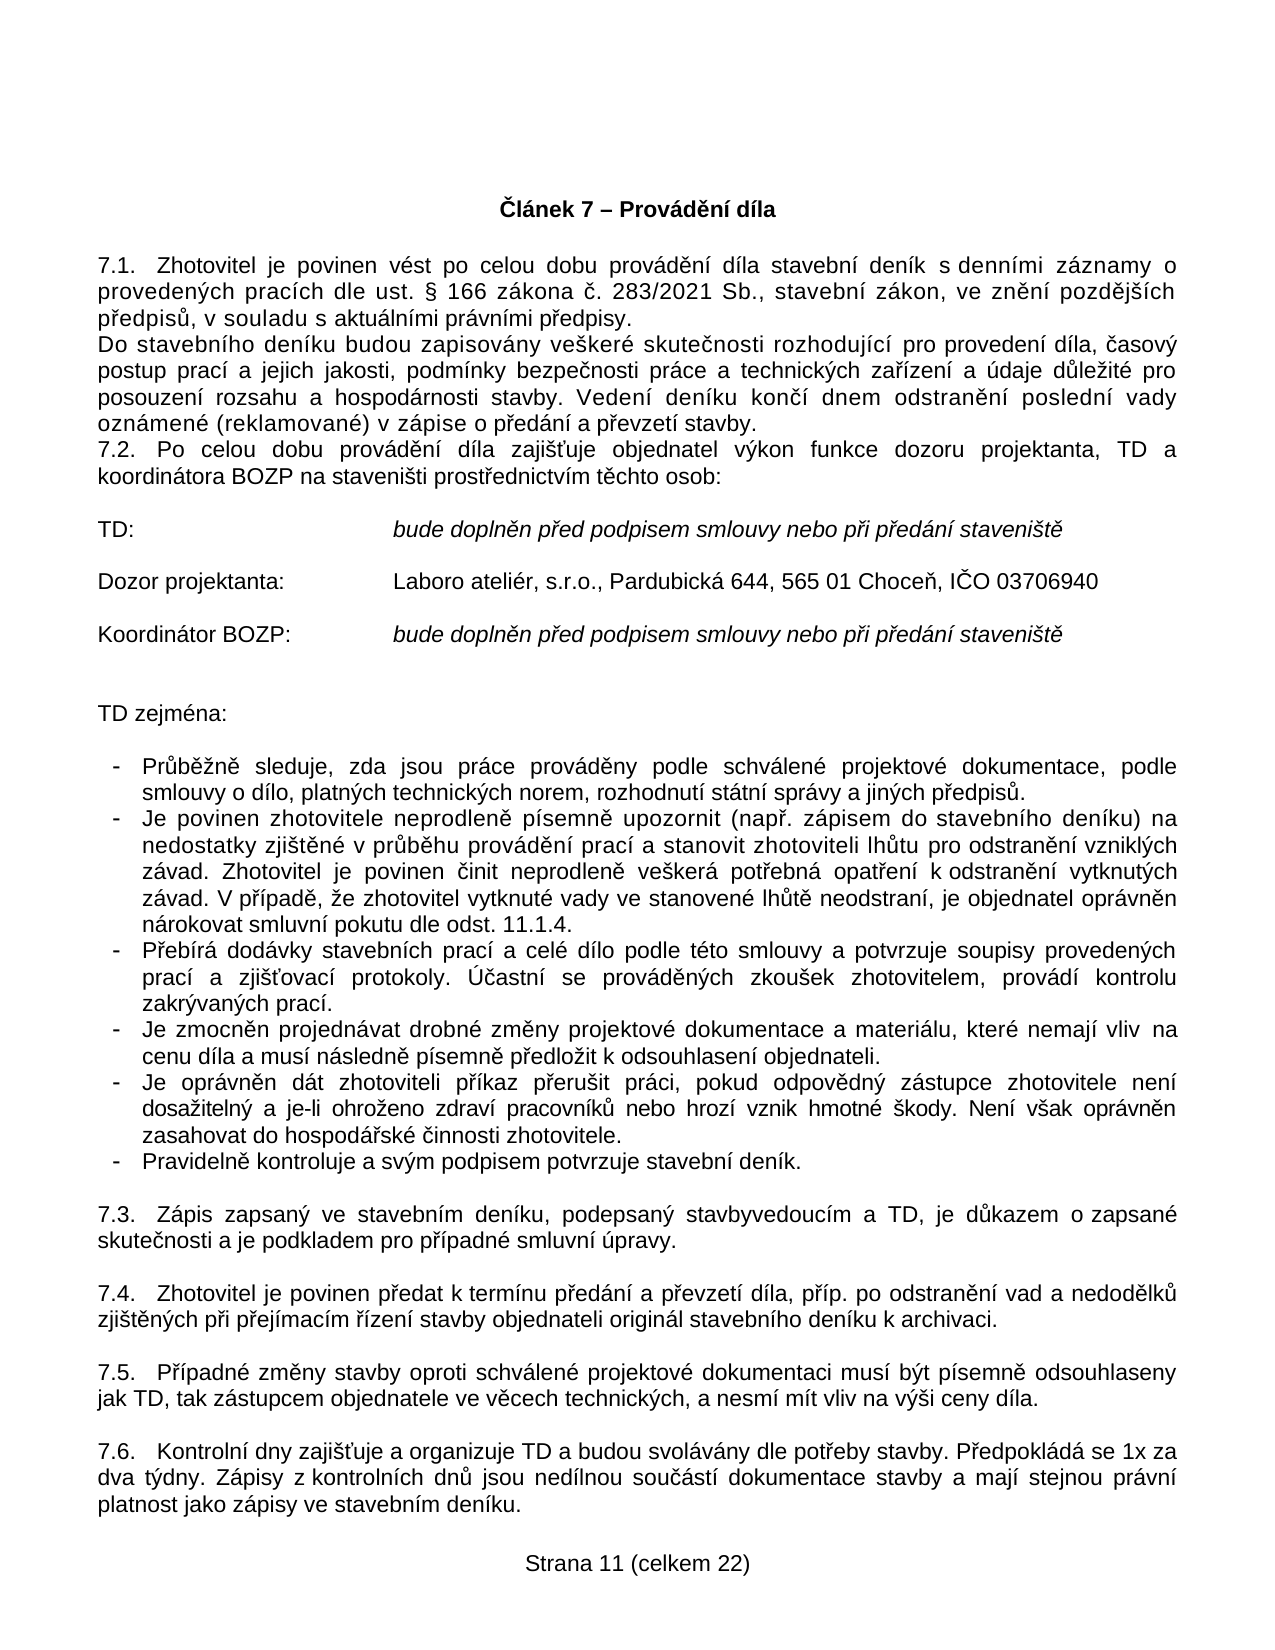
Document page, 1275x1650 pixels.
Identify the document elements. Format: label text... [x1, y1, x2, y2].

list Je zmocněn projednávat drobné změny projektové dokumentace a materiálu, které nemají vliv na cenu díla a musí následně písemně předložit k odsouhlasení objednateli. [112, 1016, 1177, 1069]
list Pravidelně kontroluje a svým podpisem potvrzuje stavební deník. [112, 1148, 1177, 1174]
list Zápis zapsaný ve stavebním deníku, podepsaný stavbyvedoucím a TD, je důkazem o zapsané skutečnosti a je podkladem pro případné smluvní úpravy. [97, 1201, 1177, 1253]
text TD: bude doplněn před podpisem smlouvy nebo při předání staveniště [97, 516, 1177, 542]
text Koordinátor BOZP: bude doplněn před podpisem smlouvy nebo při předání staveniště [97, 621, 1177, 647]
list Průběžně sleduje, zda jsou práce prováděny podle schválené projektové dokumentace, podle smlouvy o dílo, platných technických norem, rozhodnutí státní správy a jiných předpisů. [112, 753, 1177, 805]
list Přebírá dodávky stavebních prací a celé dílo podle této smlouvy a potvrzuje soupisy provedených prací a zjišťovací protokoly. Účastní se prováděných zkoušek zhotovitelem, provádí kontrolu zakrývaných prací. [112, 937, 1177, 1016]
list Případné změny stavby oproti schválené projektové dokumentaci musí být písemně odsouhlaseny jak TD, tak zástupcem objednatele ve věcech technických, a nesmí mít vliv na výši ceny díla. [97, 1359, 1177, 1412]
text Dozor projektanta: Laboro ateliér, s.r.o., Pardubická 644, 565 01 Choceň, IČO 03706940 [97, 568, 1177, 594]
list Zhotovitel je povinen vést po celou dobu provádění díla stavební deník s denními záznamy o provedených pracích dle ust. § 166 zákona č. 283/2021 Sb., stavební zákon, ve znění pozdějších předpisů, v souladu s aktuálními právními předpisy. [97, 252, 1177, 331]
text TD zejména: [97, 700, 1177, 726]
list Kontrolní dny zajišťuje a organizuje TD a budou svolávány dle potřeby stavby. Předpokládá se 1x za dva týdny. Zápisy z kontrolních dnů jsou nedílnou součástí dokumentace stavby a mají stejnou právní platnost jako zápisy ve stavebním deníku. [97, 1438, 1177, 1517]
list Zhotovitel je povinen předat k termínu předání a převzetí díla, příp. po odstranění vad a nedodělků zjištěných při přejímacím řízení stavby objednateli originál stavebního deníku k archivaci. [97, 1280, 1177, 1332]
list Po celou dobu provádění díla zajišťuje objednatel výkon funkce dozoru projektanta, TD a koordinátora BOZP na staveništi prostřednictvím těchto osob: [97, 436, 1177, 489]
text Do stavebního deníku budou zapisovány veškeré skutečnosti rozhodující pro provedení díla, časový postup prací a jejich jakosti, podmínky bezpečnosti práce a technických zařízení a údaje důležité pro posouzení rozsahu a hospodárnosti stavby. Vedení deníku končí dnem odstranění poslední vady oznámené (reklamované) v zápise o předání a převzetí stavby. [97, 331, 1177, 436]
list Je povinen zhotovitele neprodleně písemně upozornit (např. zápisem do stavebního deníku) na nedostatky zjištěné v průběhu provádění prací a stanovit zhotoviteli lhůtu pro odstranění vzniklých závad. Zhotovitel je povinen činit neprodleně veškerá potřebná opatření k odstranění vytknutých závad. V případě, že zhotovitel vytknuté vady ve stanovené lhůtě neodstraní, je objednatel oprávněn nárokovat smluvní pokutu dle odst. 11.1.4. [112, 805, 1177, 937]
list Je oprávněn dát zhotoviteli příkaz přerušit práci, pokud odpovědný zástupce zhotovitele není dosažitelný a je-li ohroženo zdraví pracovníků nebo hrozí vznik hmotné škody. Není však oprávněn zasahovat do hospodářské činnosti zhotovitele. [112, 1069, 1177, 1148]
text Článek 7 – Provádění díla [97, 196, 1177, 222]
